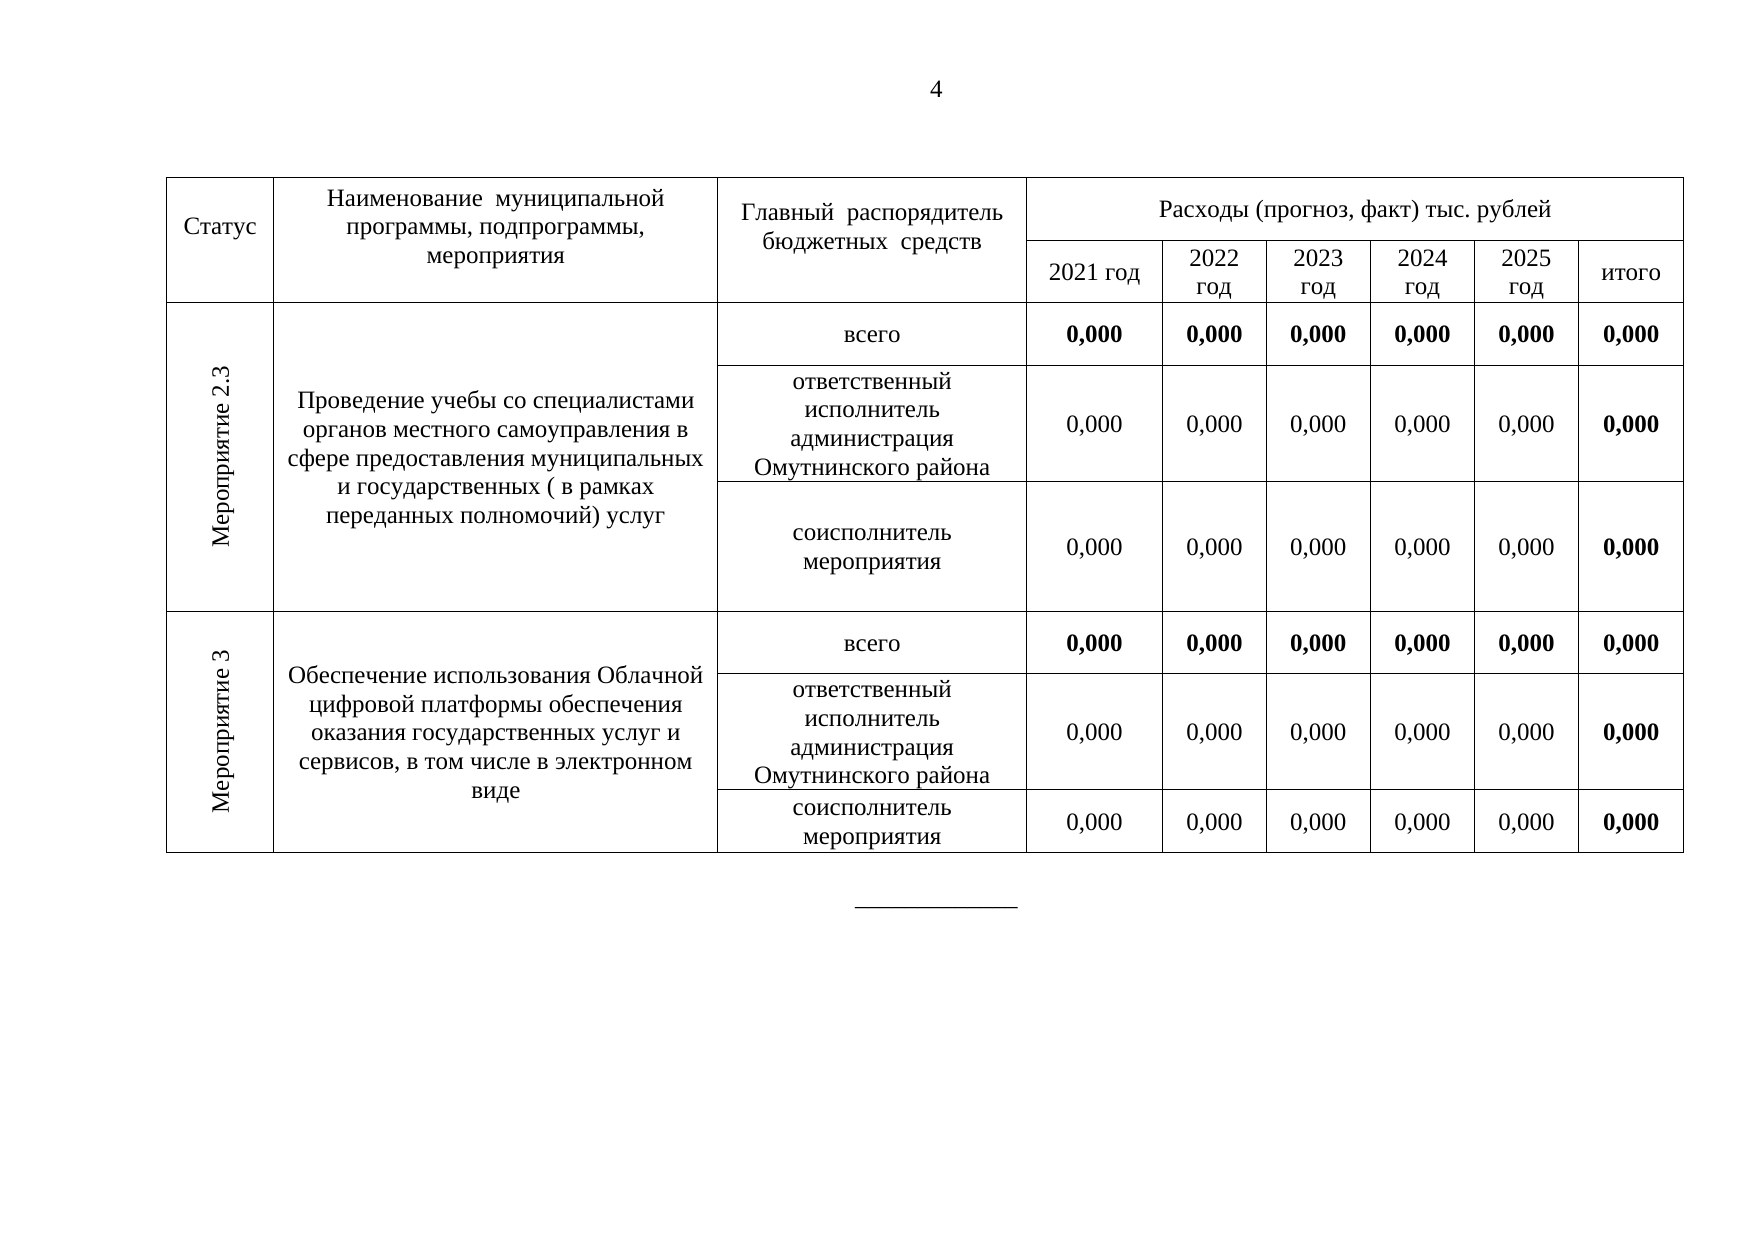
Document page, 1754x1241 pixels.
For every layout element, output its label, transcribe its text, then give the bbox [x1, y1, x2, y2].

table_cell 0,000 [1475, 612, 1578, 673]
table_cell 0,000 [1163, 612, 1266, 673]
table_cell 0,000 [1579, 366, 1683, 481]
table_cell Проведение учебы со специалистами органов местного самоуправления в сфере предоставления муниципальных и государственных ( в рамках переданных полномочий) услуг [274, 303, 717, 611]
table_cell 0,000 [1371, 674, 1474, 789]
table_cell 0,000 [1371, 303, 1474, 365]
table_cell 0,000 [1163, 482, 1266, 611]
table_cell 0,000 [1579, 612, 1683, 673]
table_cell 0,000 [1163, 674, 1266, 789]
table_cell 0,000 [1163, 790, 1266, 852]
table_cell всего [718, 303, 1026, 365]
table_cell Мероприятие 2.3 [167, 303, 273, 611]
table_cell 0,000 [1163, 303, 1266, 365]
table_cell 0,000 [1371, 482, 1474, 611]
table_cell 0,000 [1027, 612, 1162, 673]
table_cell 0,000 [1579, 790, 1683, 852]
table_header Статус [167, 178, 273, 302]
table_cell 0,000 [1579, 482, 1683, 611]
table_cell 0,000 [1267, 674, 1370, 789]
table_cell Обеспечение использования Облачной цифровой платформы обеспечения оказания государственных услуг и сервисов, в том числе в электронном виде [274, 612, 717, 852]
table_cell 0,000 [1579, 303, 1683, 365]
table_cell 2025 год [1475, 241, 1578, 302]
table_cell ответственный исполнитель администрация Омутнинского района [718, 366, 1026, 481]
table_cell 2022 год [1163, 241, 1266, 302]
table_cell 0,000 [1371, 366, 1474, 481]
table_cell 0,000 [1267, 303, 1370, 365]
table_cell 2023 год [1267, 241, 1370, 302]
table_header Расходы (прогноз, факт) тыс. рублей [1027, 178, 1683, 240]
table_cell 0,000 [1163, 366, 1266, 481]
table_cell 0,000 [1267, 790, 1370, 852]
text _____________ [177, 882, 1695, 910]
table_cell 0,000 [1027, 366, 1162, 481]
table_cell 0,000 [1475, 674, 1578, 789]
table_cell 0,000 [1027, 303, 1162, 365]
table_cell 0,000 [1475, 303, 1578, 365]
table_cell 0,000 [1371, 790, 1474, 852]
table_cell соисполнитель мероприятия [718, 482, 1026, 611]
table_cell Мероприятие 3 [167, 612, 273, 852]
table_cell 0,000 [1027, 674, 1162, 789]
table_cell 0,000 [1267, 482, 1370, 611]
table_cell 0,000 [1475, 790, 1578, 852]
table_cell 0,000 [1371, 612, 1474, 673]
table_cell 0,000 [1267, 612, 1370, 673]
table_cell итого [1579, 241, 1683, 302]
table_cell 0,000 [1475, 482, 1578, 611]
table_cell ответственный исполнитель администрация Омутнинского района [718, 674, 1026, 789]
table_cell 2021 год [1027, 241, 1162, 302]
table_cell 0,000 [1027, 790, 1162, 852]
table_cell 2024 год [1371, 241, 1474, 302]
table_cell соисполнитель мероприятия [718, 790, 1026, 852]
table_cell всего [718, 612, 1026, 673]
table_cell 0,000 [1475, 366, 1578, 481]
table_header Главный распорядитель бюджетных средств [718, 178, 1026, 302]
table_cell 0,000 [1579, 674, 1683, 789]
table_cell 0,000 [1027, 482, 1162, 611]
table_cell 0,000 [1267, 366, 1370, 481]
table_header Наименование муниципальной программы, подпрограммы, мероприятия [274, 178, 717, 302]
